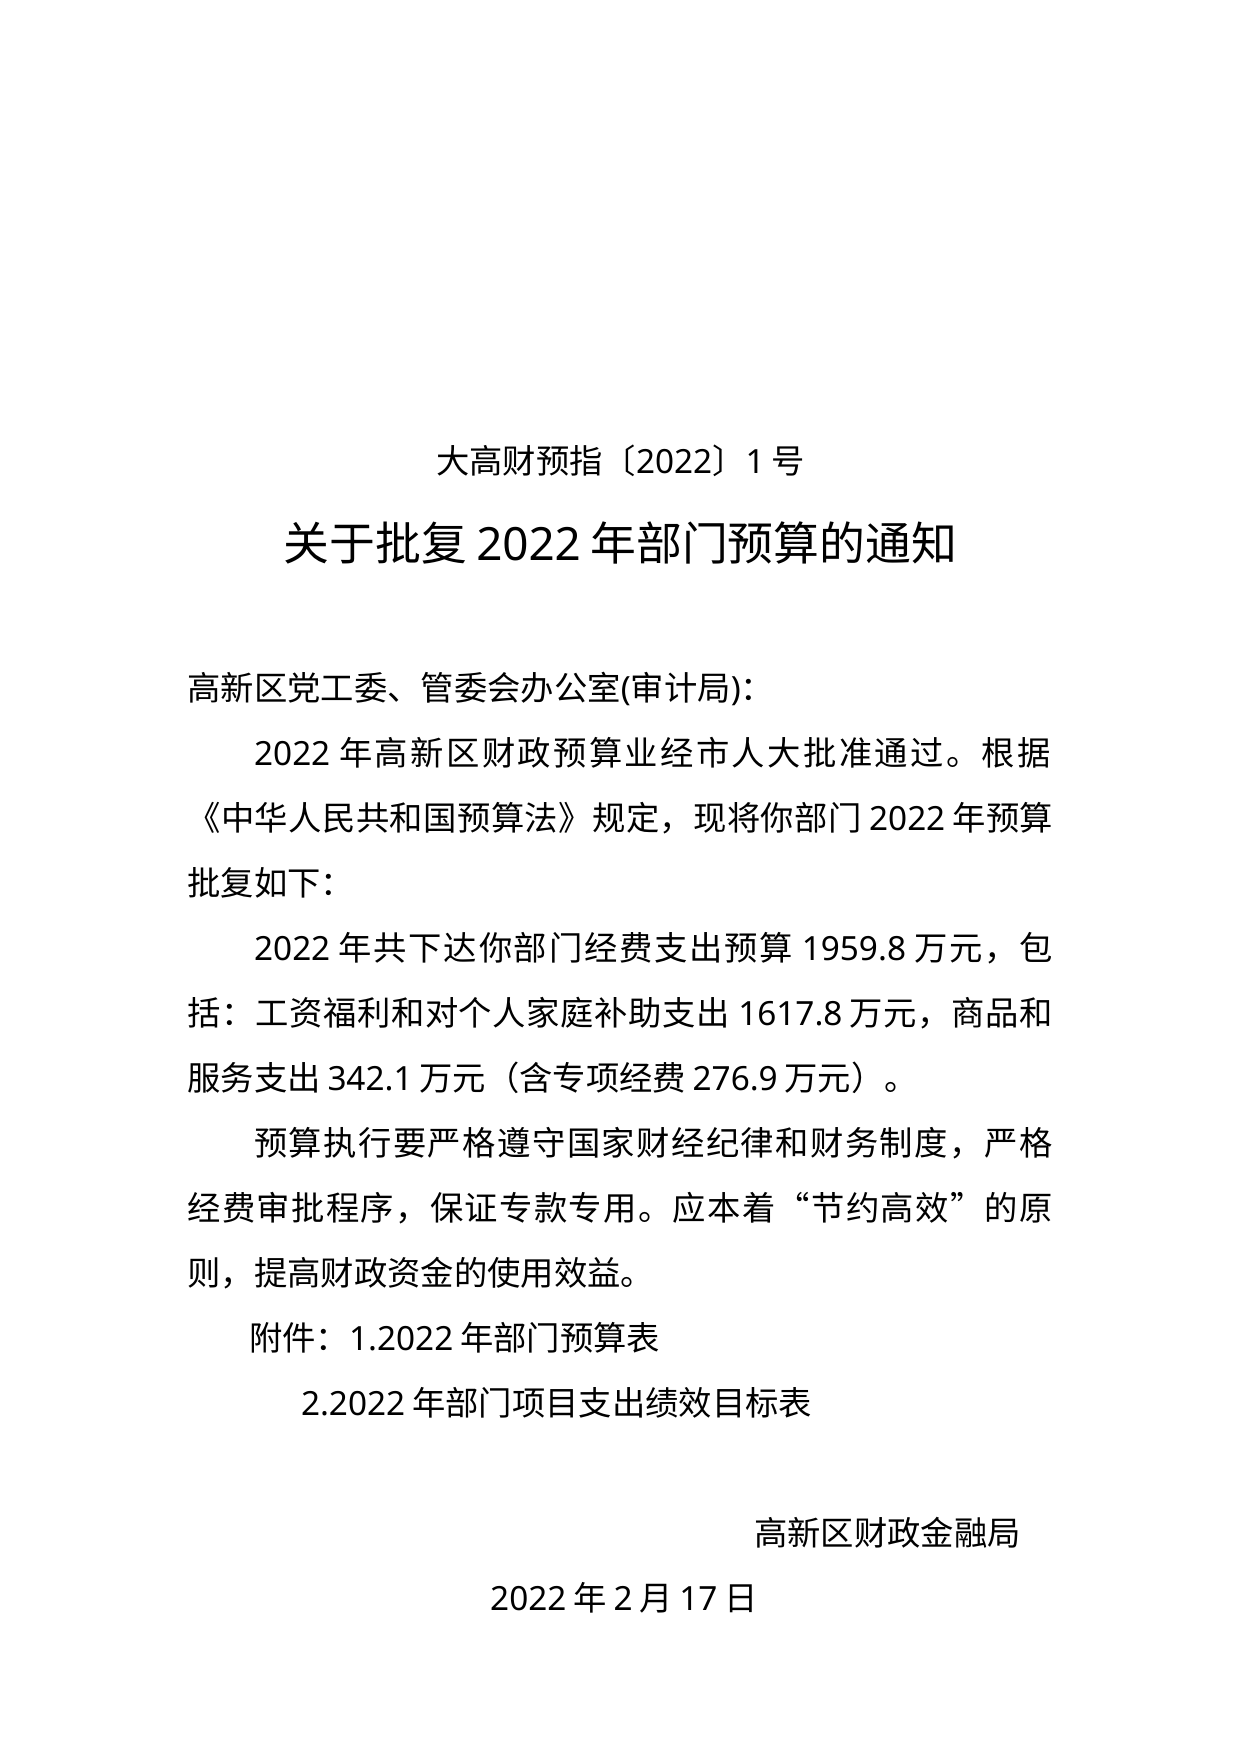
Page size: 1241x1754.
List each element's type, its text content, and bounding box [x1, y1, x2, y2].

text 附件：1.2022年部门预算表 [187, 1304, 1053, 1369]
text 2022年2月17日 [187, 1564, 1053, 1629]
text 预算执行要严格遵守国家财经纪律和财务制度，严格经费审批程序，保证专款专用。应本着“节约高效”的原则，提高财政资金的使用效益。 [187, 1109, 1053, 1304]
text 大高财预指〔2022〕1号 [187, 426, 1053, 491]
text 高新区党工委、管委会办公室(审计局)： [187, 654, 1053, 719]
text 2022年高新区财政预算业经市人大批准通过。根据《中华人民共和国预算法》规定，现将你部门2022年预算批复如下： [187, 719, 1053, 914]
text 高新区财政金融局 [187, 1499, 1053, 1564]
text 关于批复2022年部门预算的通知 [187, 491, 1053, 589]
text 2.2022年部门项目支出绩效目标表 [187, 1369, 1053, 1434]
text 2022年共下达你部门经费支出预算1959.8万元，包括：工资福利和对个人家庭补助支出1617.8万元，商品和服务支出342.1万元（含专项经费276.9万元）。 [187, 914, 1053, 1109]
